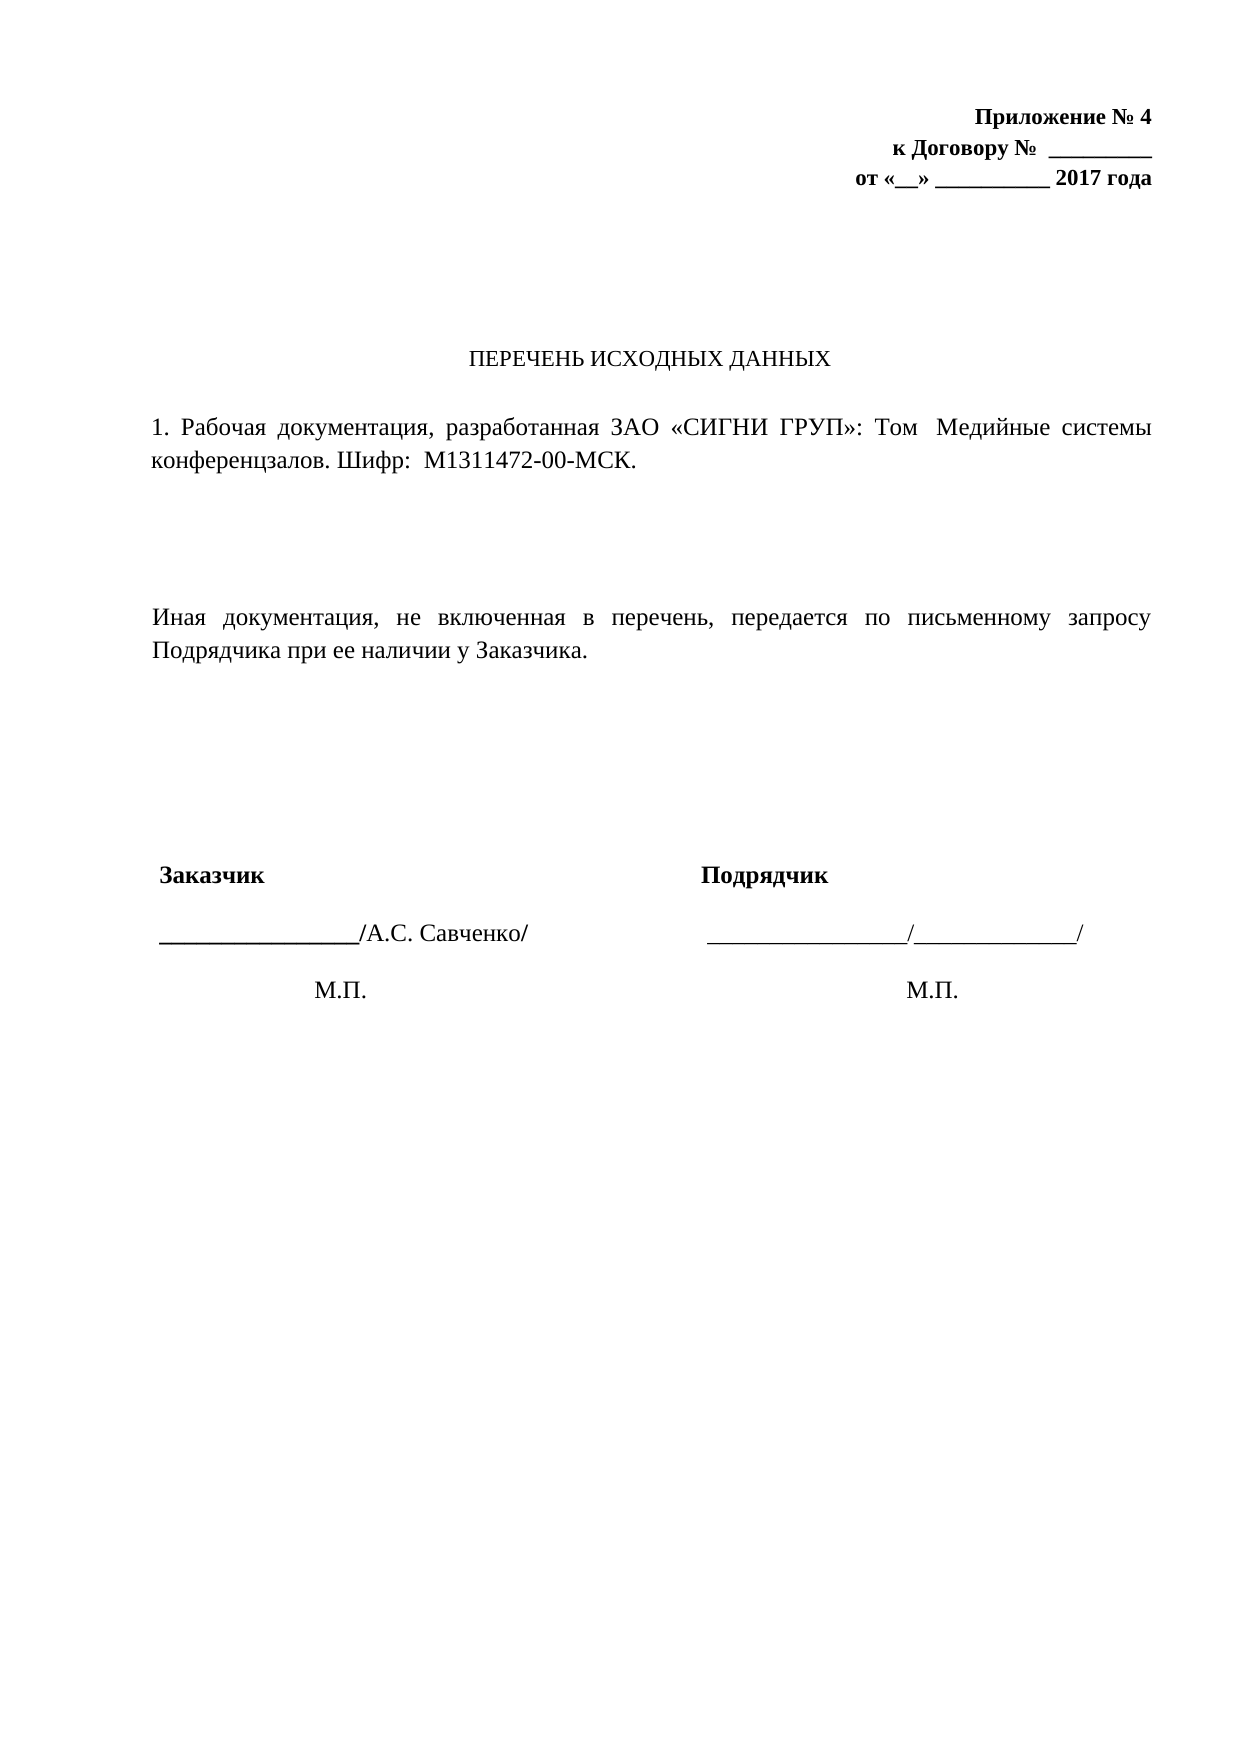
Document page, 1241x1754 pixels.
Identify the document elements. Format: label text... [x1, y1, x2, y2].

text от «__» __________ 2017 года [314, 164, 1152, 190]
table_cell ________________/_____________/ [690, 918, 1240, 976]
text ПЕРЕЧЕНЬ ИСХОДНЫХ ДАННЫХ [148, 345, 1152, 371]
text Иная документация, не включенная в перечень, передается по письменному запросу Подрядчика при ее наличии у Заказчика. [152, 602, 1152, 664]
text 1. Рабочая документация, разработанная ЗАО «СИГНИ ГРУП»: Том Медийные системы конференцзалов. Шифр: М1311472-00-МСК. [151, 412, 1152, 473]
table_cell М.П. [690, 976, 1240, 1033]
table_header Заказчик [148, 832, 689, 918]
table_cell ________________/А.С. Савченко/ [148, 918, 689, 976]
table_header Подрядчик [690, 832, 1240, 918]
text к Договору № _________ [314, 134, 1152, 160]
table_cell М.П. [148, 976, 689, 1033]
text Приложение № 4 [314, 103, 1152, 130]
